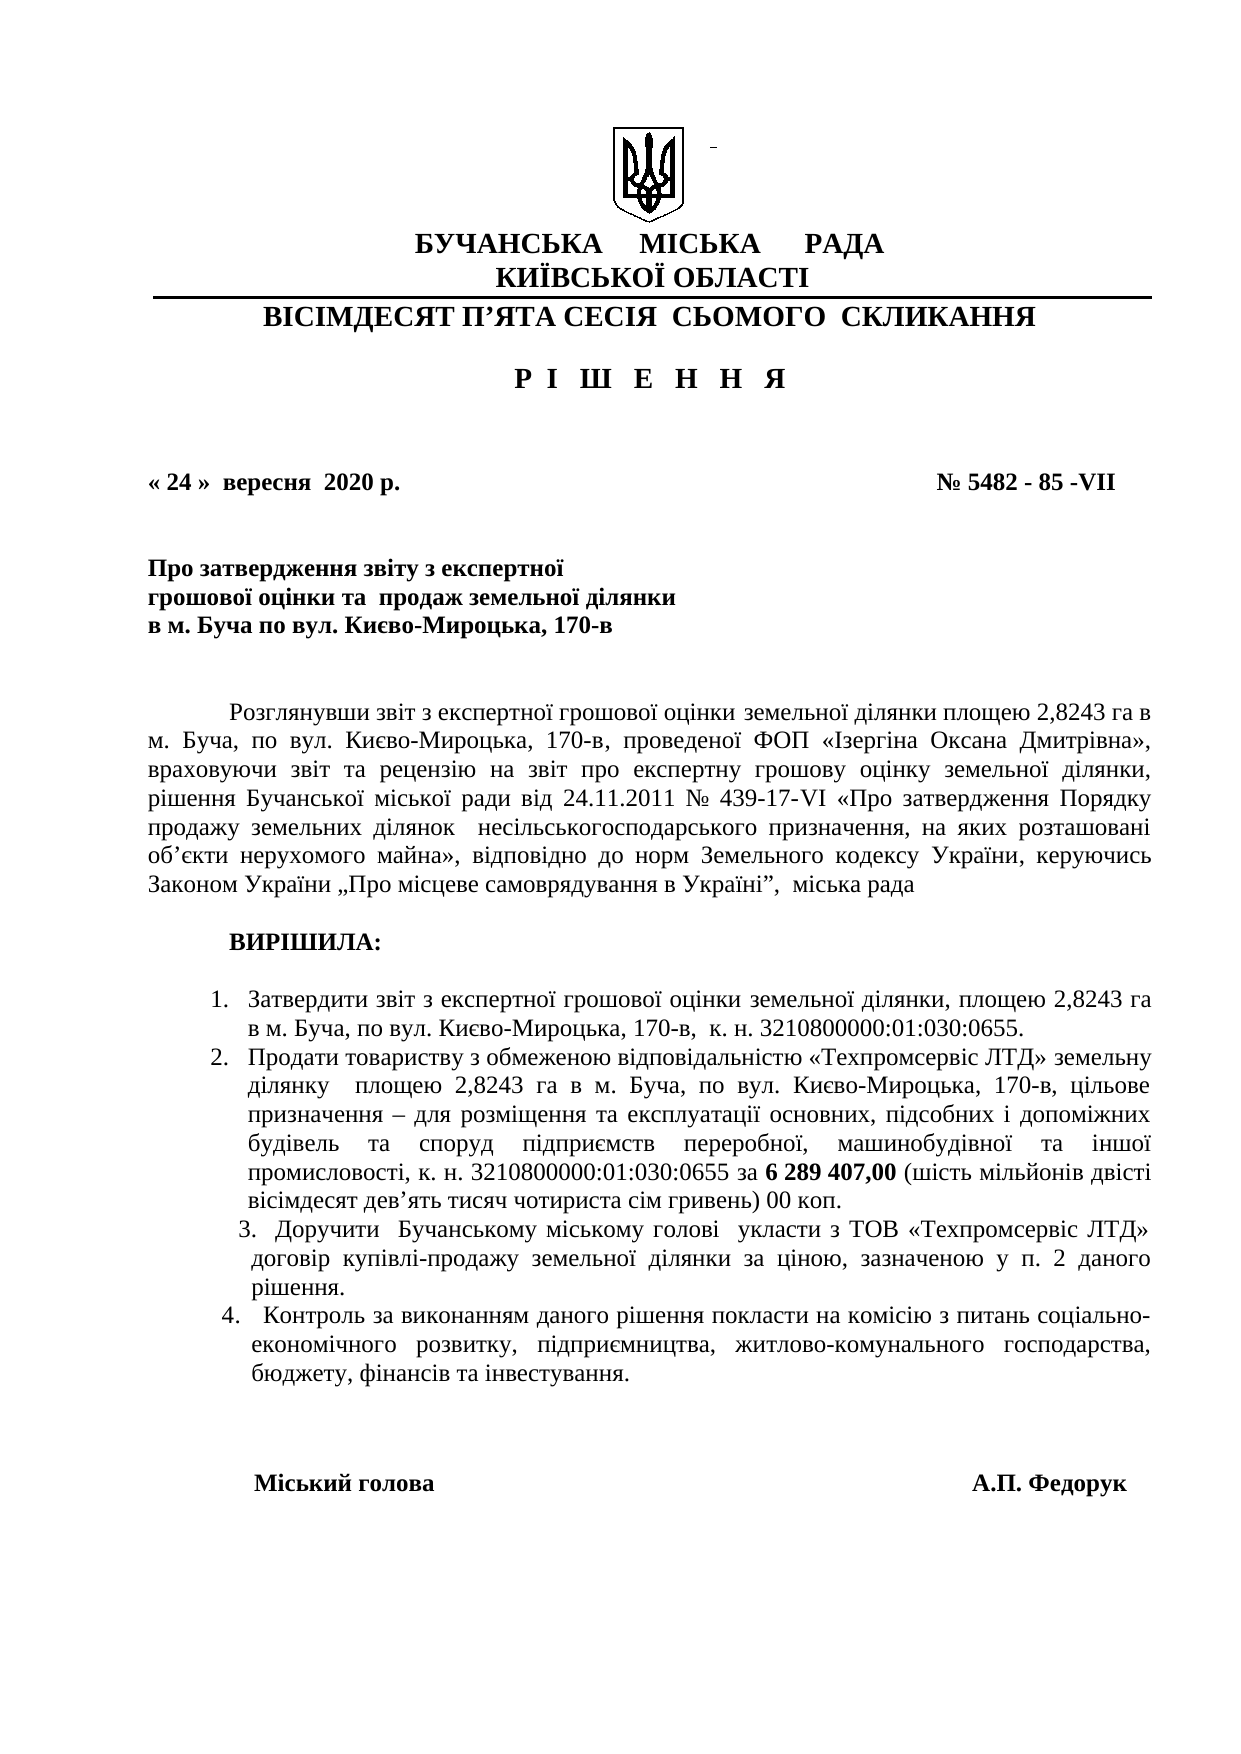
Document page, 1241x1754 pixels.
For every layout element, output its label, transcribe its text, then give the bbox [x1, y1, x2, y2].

text 3. Доручити Бучанському міському голові укласти з ТОВ «Техпромсервіс ЛТД» договір купівлі-продажу земельної ділянки за ціною, зазначеною у п. 2 даного рішення. [148, 1214, 1152, 1301]
subtitle Р І Ш Е Н Н Я [148, 361, 1152, 395]
text ВІСІМДЕСЯТ П’ЯТА СЕСІЯ СЬОМОГО СКЛИКАННЯ [148, 299, 1152, 332]
list Продати товариству з обмеженою відповідальністю «Техпромсервіс ЛТД» земельну ділянку площею 2,8243 га в м. Буча, по вул. Києво-Мироцька, 170-в, цільове призначення – для розміщення та експлуатації основних, підсобних і допоміжних будівель та споруд підприємств переробної, машинобудівної та іншої промисловості, к. н. 3210800000:01:030:0655 за 6 289 407,00 (шість мільйонів двісті вісімдесят дев’ять тисяч чотириста сім гривень) 00 коп. [210, 1042, 1152, 1214]
subtitle БУЧАНСЬКА МІСЬКА РАДА [148, 175, 1152, 260]
text ВИРІШИЛА: [148, 927, 1152, 956]
subtitle КИЇВСЬКОЇ ОБЛАСТІ [153, 260, 1152, 296]
list Затвердити звіт з експертної грошової оцінки земельної ділянки, площею 2,8243 га в м. Буча, по вул. Києво-Мироцька, 170-в, к. н. 3210800000:01:030:0655. [210, 984, 1152, 1042]
text 4. Контроль за виконанням даного рішення покласти на комісію з питань соціально-економічного розвитку, підприємництва, житлово-комунального господарства, бюджету, фінансів та інвестування. [148, 1301, 1152, 1387]
subtitle « 24 » вересня 2020 р. № 5482 - 85 -VІІ [148, 467, 1152, 496]
text Про затвердження звіту з експертної [148, 553, 1152, 582]
text грошової оцінки та продаж земельної ділянки [148, 582, 1152, 611]
text Розглянувши звіт з експертної грошової оцінки земельної ділянки площею 2,8243 га в м. Буча, по вул. Києво-Мироцька, 170-в, проведеної ФОП «Ізергіна Оксана Дмитрівна», враховуючи звіт та рецензію на звіт про експертну грошову оцінку земельної ділянки, рішення Бучанської міської ради від 24.11.2011 № 439-17-VI «Про затвердження Порядку продажу земельних ділянок несільськогосподарського призначення, на яких розташовані об’єкти нерухомого майна», відповідно до норм Земельного кодексу України, керуючись Законом України „Про місцеве самоврядування в Україні”, міська рада [148, 697, 1152, 898]
text в м. Буча по вул. Києво-Мироцька, 170-в [148, 611, 1152, 639]
text Міський голова А.П. Федорук [185, 1468, 1152, 1497]
